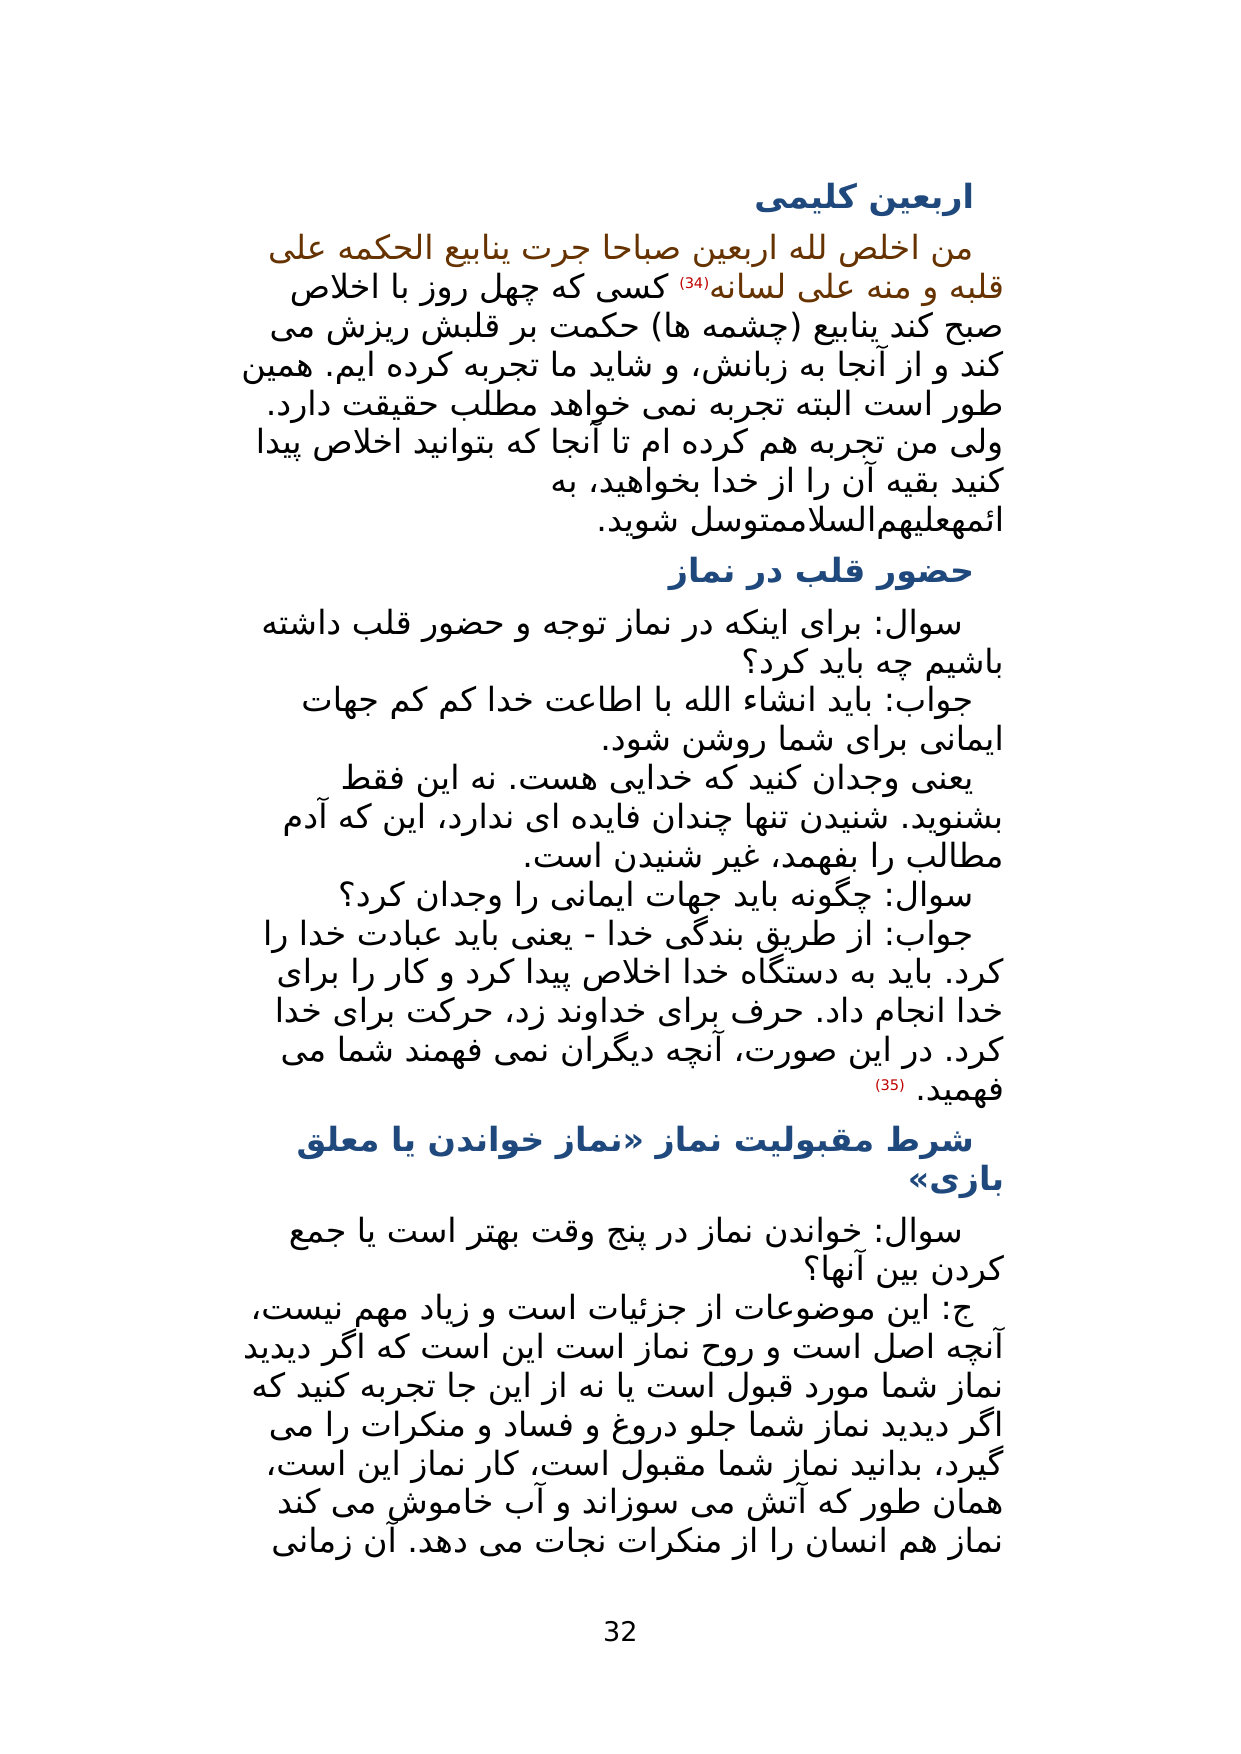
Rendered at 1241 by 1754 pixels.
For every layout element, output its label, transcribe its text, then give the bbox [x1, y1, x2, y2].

subtitle شرط مقبوليت نماز «نماز خواندن يا معلق بازى» [236, 1121, 1004, 1198]
subtitle حضور قلب در نماز [236, 552, 1004, 591]
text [236, 1289, 1004, 1561]
text جواب: از طريق بندگى خدا - يعنى بايد عبادت خدا را كرد. بايد به دستگاه خدا اخلاص پيدا كرد و كار را براى خدا انجام داد. حرف براى خداوند زد، حركت براى خدا كرد. در اين صورت، آنچه ديگران نمى فهمند شما مى فهميد. (35) [236, 914, 1004, 1108]
text جواب: بايد انشاء الله با اطاعت خدا كم كم جهات ايمانى براى شما روشن شود. [236, 681, 1004, 759]
text يعنى وجدان كنيد كه خدايى هست. نه اين فقط بشنويد. شنيدن تنها چندان فايده اى ندارد، اين كه آدم مطالب را بفهمد، غير شنيدن است. [236, 759, 1004, 875]
text من اخلص لله اربعين صباحا جرت ينابيع الحكمه على قلبه و منه على لسانه(34) كسى كه چهل روز با اخلاص صبح كند ينابيع (چشمه ها) حكمت بر قلبش ريزش مى كند و از آنجا به زبانش، و شايد ما تجربه كرده ايم. همين طور است البته تجربه نمى خواهد مطلب حقيقت دارد. ولى من تجربه هم كرده ام تا آنجا كه بتوانيد اخلاص پيدا كنيد بقيه آن را از خدا بخواهيد، به ائمهعليهم‌السلاممتوسل شويد. [236, 228, 1004, 539]
text سوال: چگونه بايد جهات ايمانى را وجدان كرد؟ [236, 875, 1004, 914]
text سوال: خواندن نماز در پنج وقت بهتر است يا جمع كردن بين آنها؟ [236, 1211, 1004, 1289]
subtitle اربعين كليمى [236, 177, 1004, 216]
text سوال: براى اينكه در نماز توجه و حضور قلب داشته باشيم چه بايد كرد؟ [236, 603, 1004, 681]
